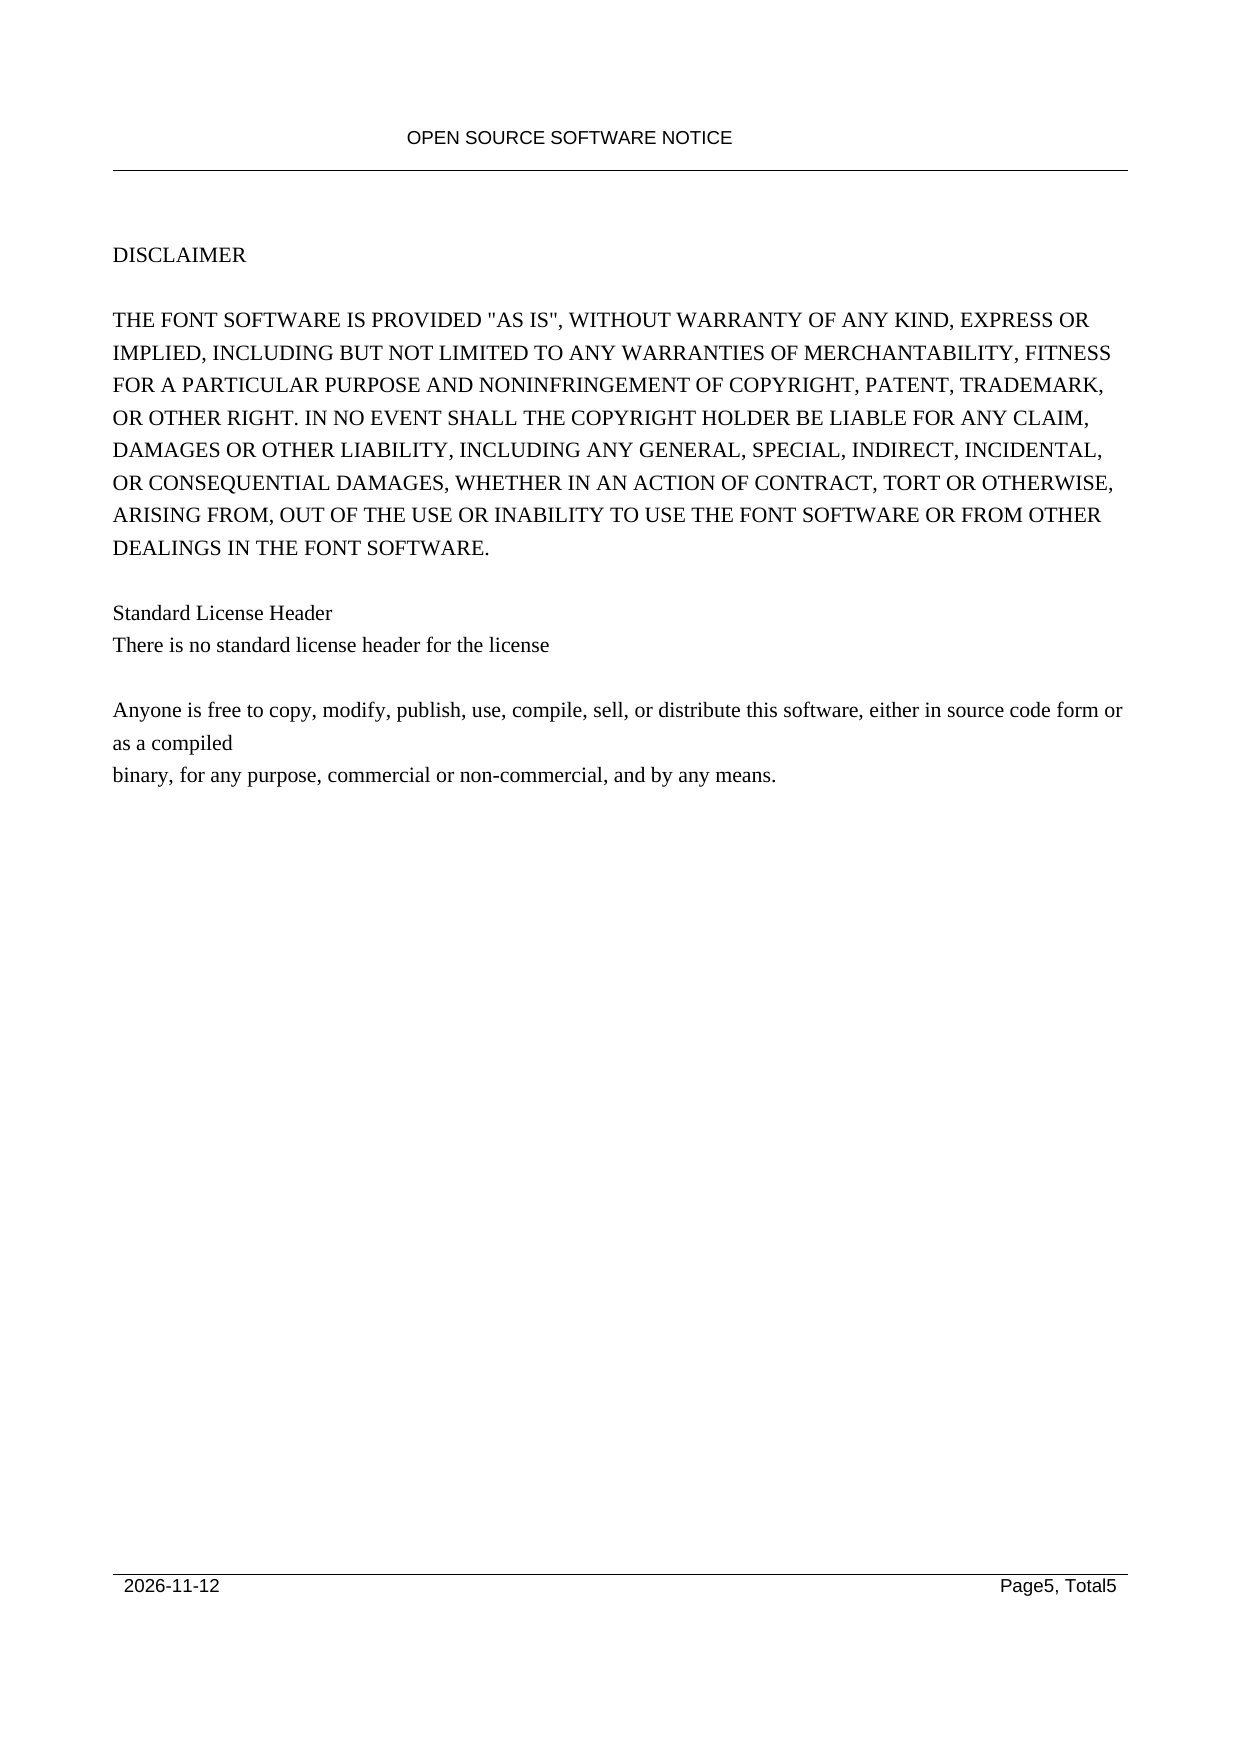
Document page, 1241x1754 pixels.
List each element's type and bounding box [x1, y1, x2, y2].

text [112, 206, 1128, 791]
